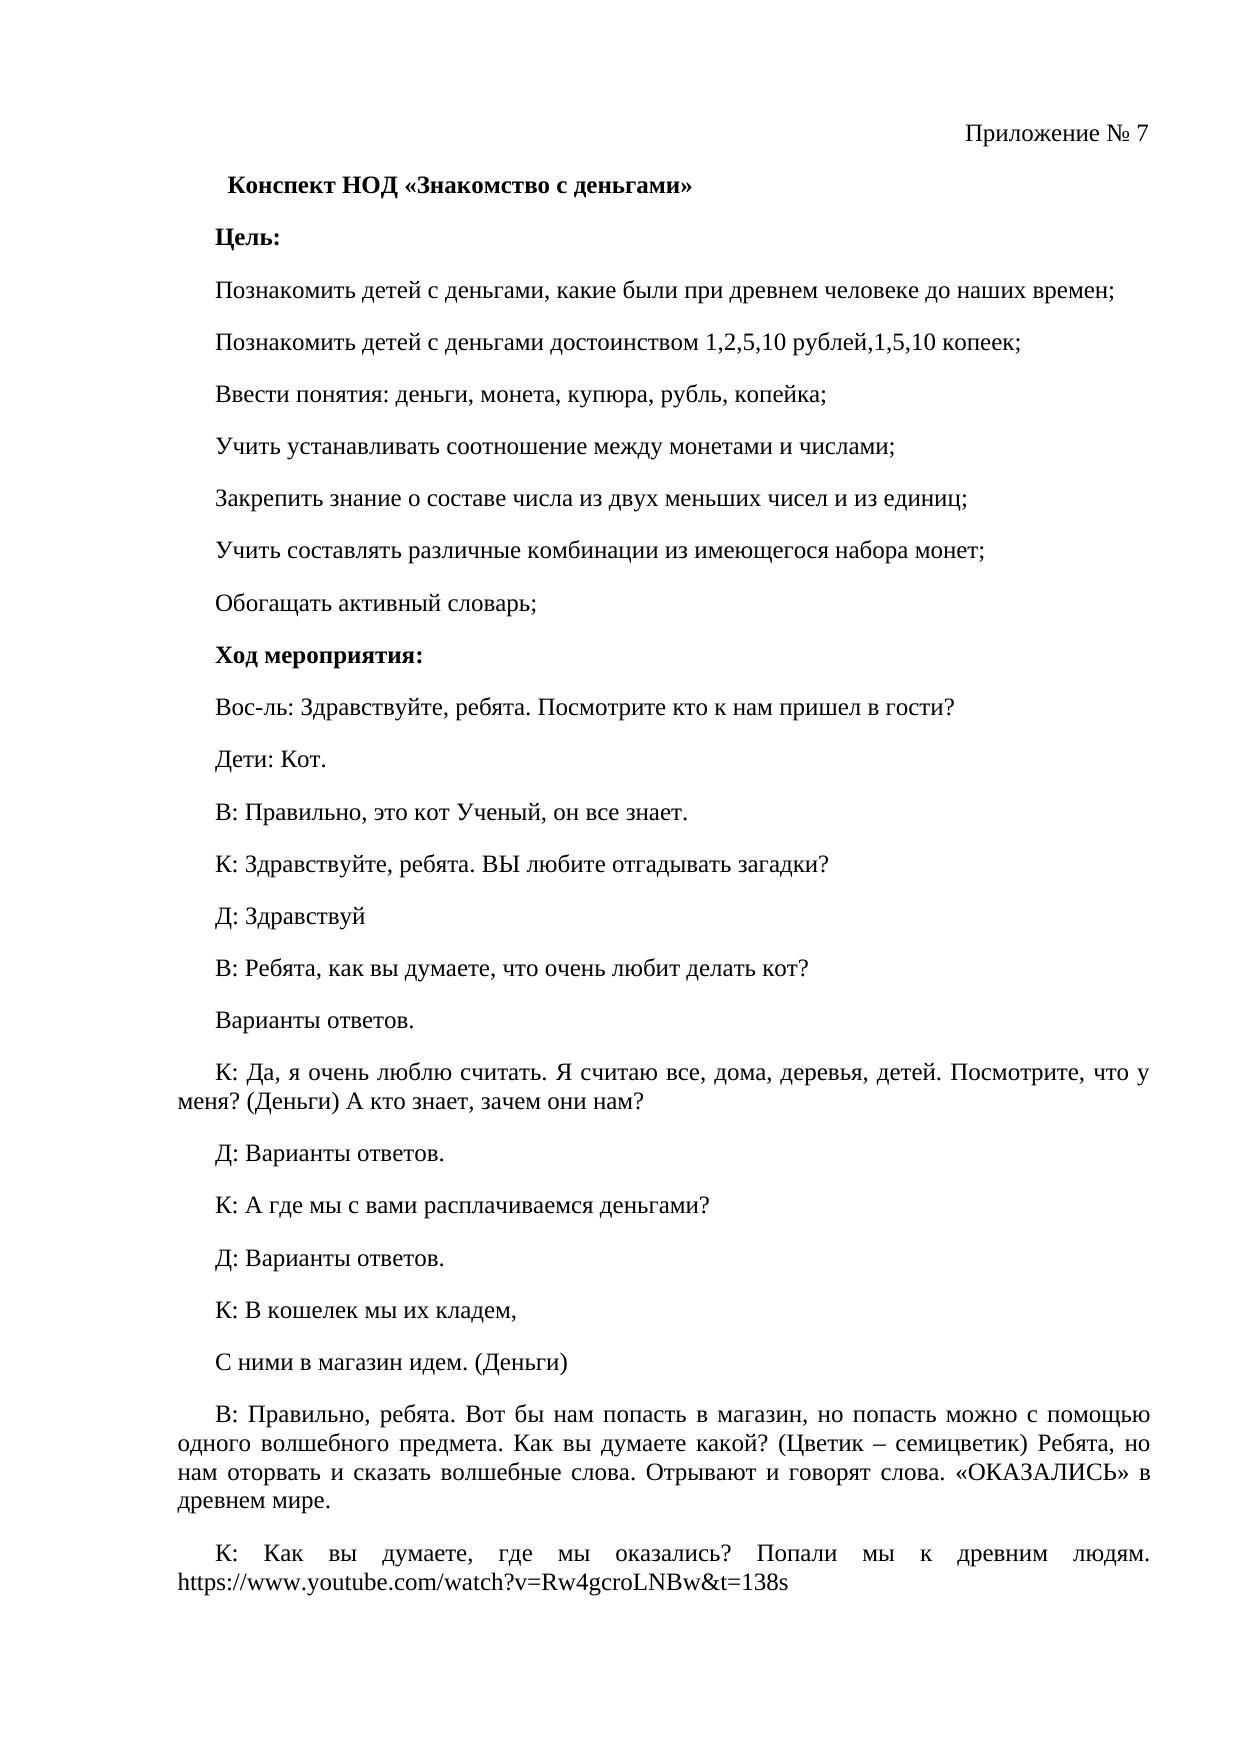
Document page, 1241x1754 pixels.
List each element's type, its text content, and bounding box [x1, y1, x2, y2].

text К: В кошелек мы их кладем, [177, 1295, 1152, 1324]
text К: Здравствуйте, ребята. ВЫ любите отгадывать загадки? [177, 849, 1152, 877]
text Д: Здравствуй [177, 901, 1152, 930]
text Познакомить детей с деньгами, какие были при древнем человеке до наших времен; [177, 275, 1152, 303]
text В: Правильно, ребята. Вот бы нам попасть в магазин, но попасть можно с помощью одного волшебного предмета. Как вы думаете какой? (Цветик – семицветик) Ребята, но нам оторвать и сказать волшебные слова. Отрывают и говорят слова. «ОКАЗАЛИСЬ» в древнем мире. [177, 1399, 1152, 1514]
text Вос-ль: Здравствуйте, ребята. Посмотрите кто к нам пришел в гости? [177, 692, 1152, 721]
text Обогащать активный словарь; [177, 588, 1152, 617]
text С ними в магазин идем. (Деньги) [177, 1347, 1152, 1376]
text Д: Варианты ответов. [177, 1138, 1152, 1167]
text В: Ребята, как вы думаете, что очень любит делать кот? [177, 953, 1152, 982]
text Ввести понятия: деньги, монета, купюра, рубль, копейка; [177, 379, 1152, 408]
text К: А где мы с вами расплачиваемся деньгами? [177, 1191, 1152, 1219]
text Учить составлять различные комбинации из имеющегося набора монет; [177, 536, 1152, 564]
text К: Как вы думаете, где мы оказались? Попали мы к древним людям. https://www.youtube.com/watch?v=Rw4gcroLNBw&t=138s [177, 1538, 1152, 1595]
text Учить устанавливать соотношение между монетами и числами; [177, 431, 1152, 460]
text Дети: Кот. [177, 744, 1152, 773]
text Закрепить знание о составе числа из двух меньших чисел и из единиц; [177, 483, 1152, 512]
text Конспект НОД «Знакомство с деньгами» [177, 170, 1152, 199]
text Варианты ответов. [177, 1005, 1152, 1034]
text К: Да, я очень люблю считать. Я считаю все, дома, деревья, детей. Посмотрите, что у меня? (Деньги) А кто знает, зачем они нам? [177, 1057, 1152, 1115]
text Приложение № 7 [177, 118, 1152, 147]
text В: Правильно, это кот Ученый, он все знает. [177, 797, 1152, 825]
text Ход мероприятия: [177, 640, 1152, 669]
text Д: Варианты ответов. [177, 1243, 1152, 1272]
text Цель: [177, 222, 1152, 251]
text Познакомить детей с деньгами достоинством 1,2,5,10 рублей,1,5,10 копеек; [177, 327, 1152, 356]
